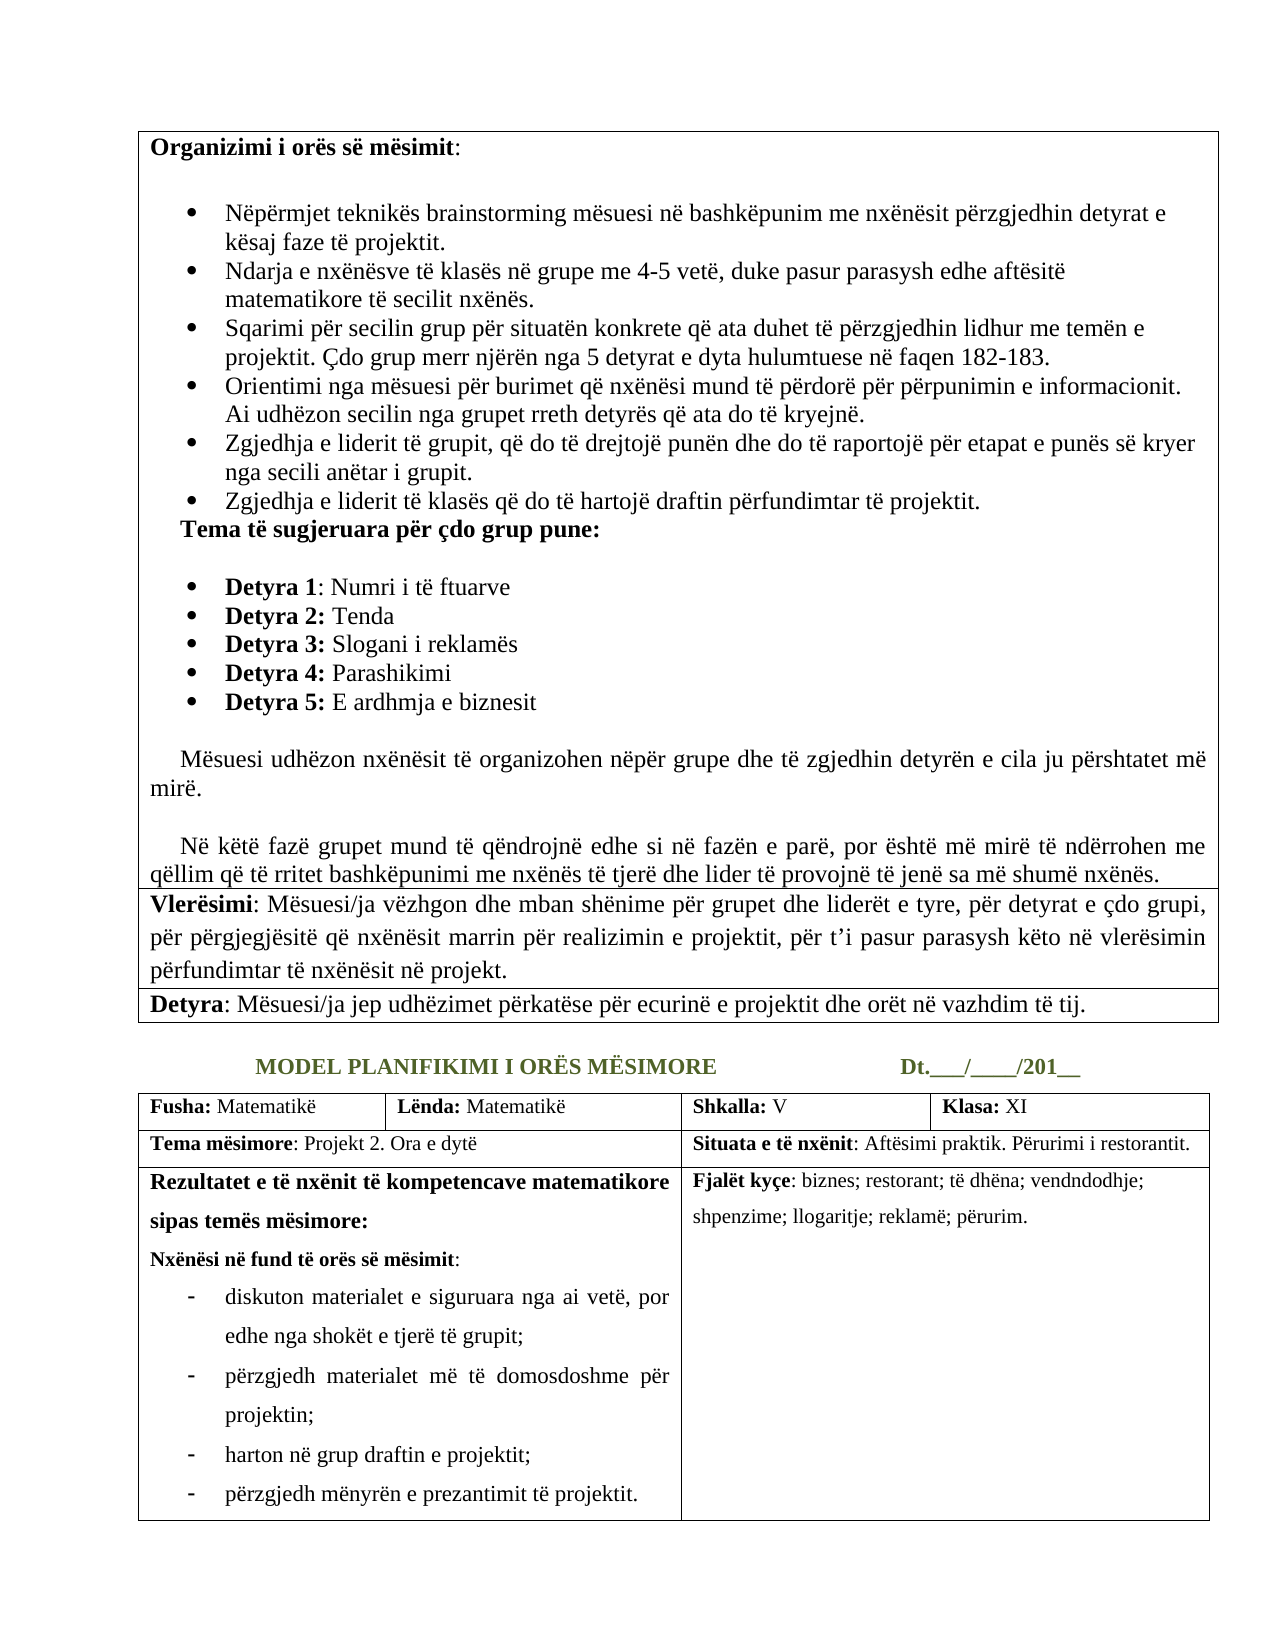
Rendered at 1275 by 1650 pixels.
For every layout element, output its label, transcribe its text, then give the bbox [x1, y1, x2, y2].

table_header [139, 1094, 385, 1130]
text MODEL PLANIFIKIMI I ORËS MËSIMORE Dt.___/____/201__ [150, 1053, 1125, 1079]
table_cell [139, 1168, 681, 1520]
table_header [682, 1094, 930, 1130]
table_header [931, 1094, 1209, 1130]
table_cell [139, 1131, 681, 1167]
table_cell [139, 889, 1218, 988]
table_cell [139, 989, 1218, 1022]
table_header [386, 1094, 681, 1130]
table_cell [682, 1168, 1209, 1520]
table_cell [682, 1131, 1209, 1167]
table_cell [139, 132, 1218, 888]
